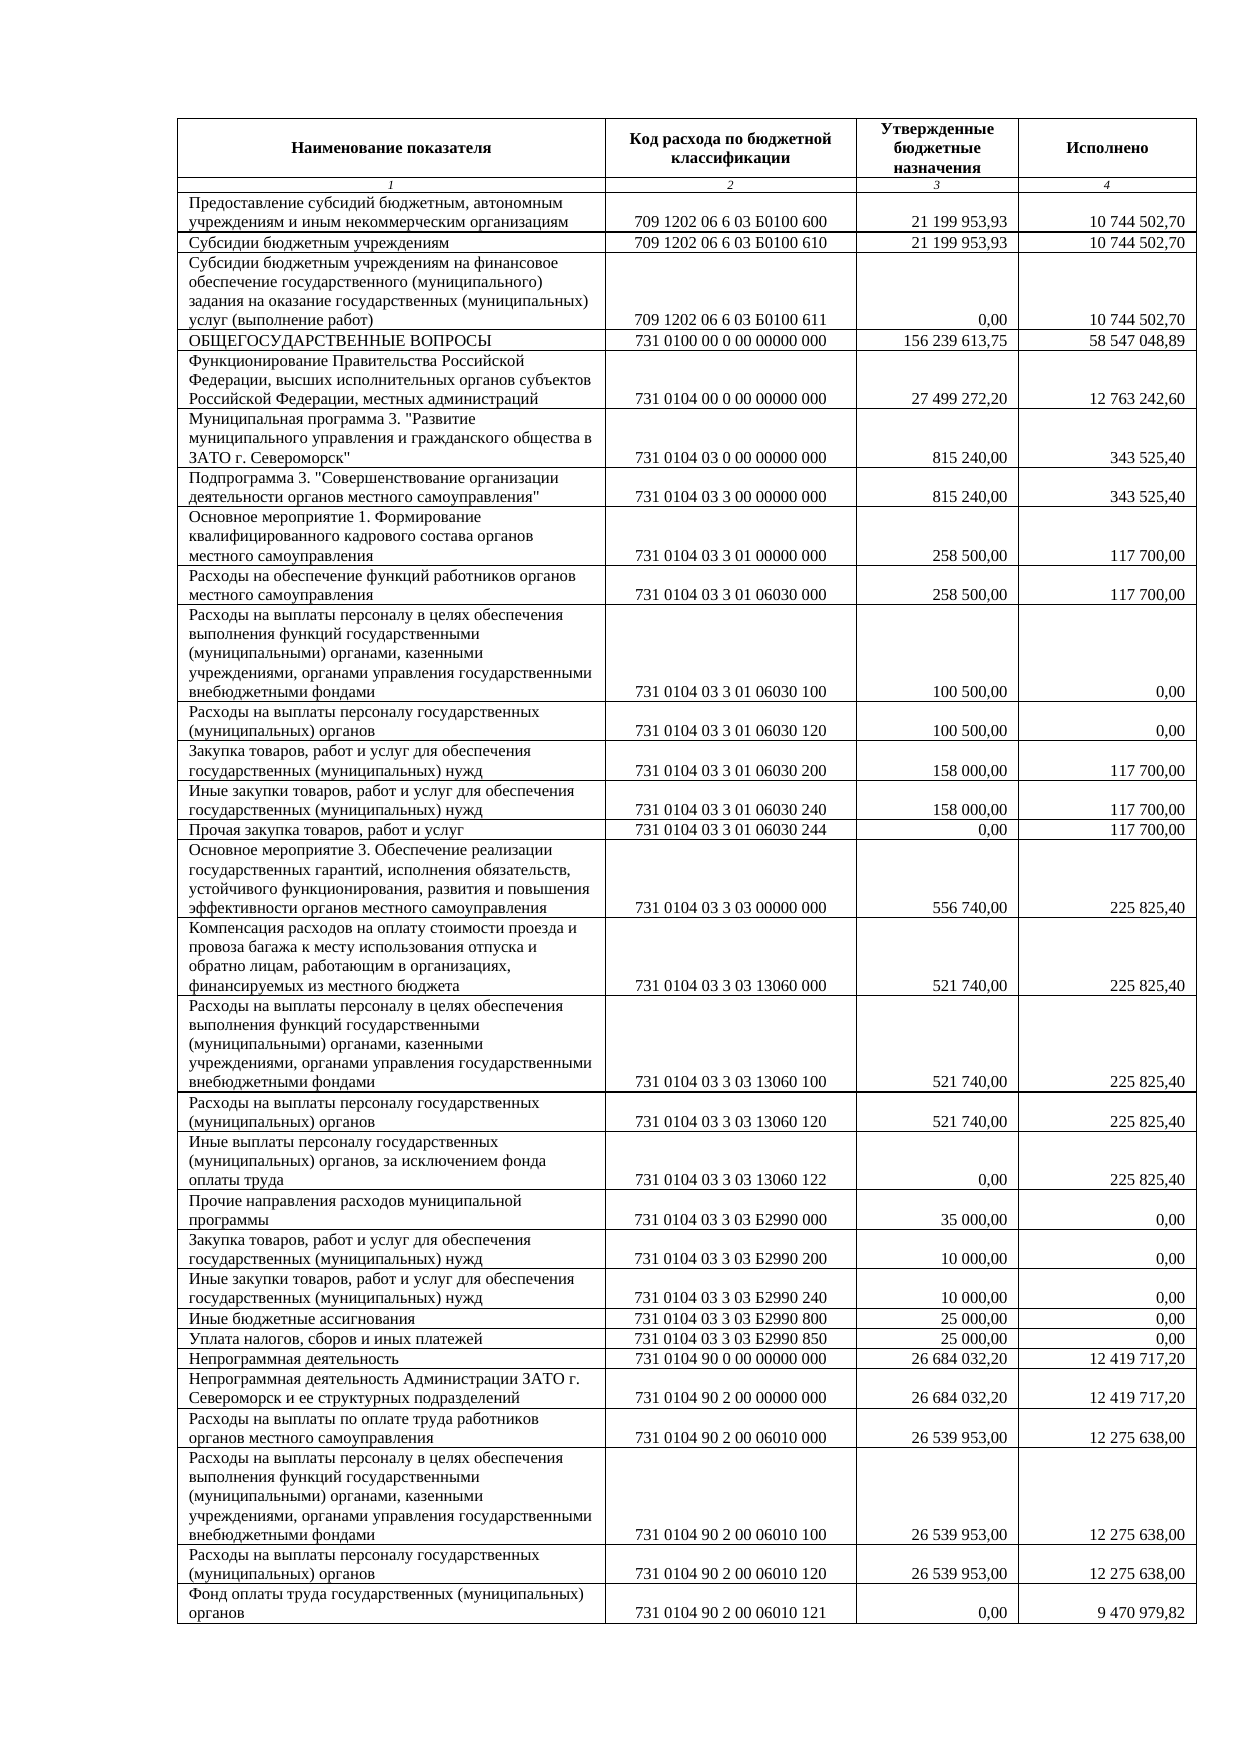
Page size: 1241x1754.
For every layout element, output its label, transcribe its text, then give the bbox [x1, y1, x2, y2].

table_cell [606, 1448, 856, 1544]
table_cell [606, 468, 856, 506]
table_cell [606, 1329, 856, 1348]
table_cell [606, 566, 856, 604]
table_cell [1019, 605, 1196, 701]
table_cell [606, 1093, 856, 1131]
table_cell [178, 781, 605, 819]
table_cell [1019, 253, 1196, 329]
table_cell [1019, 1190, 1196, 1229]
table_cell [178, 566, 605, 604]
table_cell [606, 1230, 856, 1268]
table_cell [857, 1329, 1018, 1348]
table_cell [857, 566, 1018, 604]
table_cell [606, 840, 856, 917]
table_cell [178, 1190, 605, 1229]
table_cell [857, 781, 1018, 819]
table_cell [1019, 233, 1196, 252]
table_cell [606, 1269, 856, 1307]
table_cell 3 [857, 178, 1018, 192]
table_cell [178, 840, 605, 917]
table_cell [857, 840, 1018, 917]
table_cell 4 [1019, 178, 1196, 192]
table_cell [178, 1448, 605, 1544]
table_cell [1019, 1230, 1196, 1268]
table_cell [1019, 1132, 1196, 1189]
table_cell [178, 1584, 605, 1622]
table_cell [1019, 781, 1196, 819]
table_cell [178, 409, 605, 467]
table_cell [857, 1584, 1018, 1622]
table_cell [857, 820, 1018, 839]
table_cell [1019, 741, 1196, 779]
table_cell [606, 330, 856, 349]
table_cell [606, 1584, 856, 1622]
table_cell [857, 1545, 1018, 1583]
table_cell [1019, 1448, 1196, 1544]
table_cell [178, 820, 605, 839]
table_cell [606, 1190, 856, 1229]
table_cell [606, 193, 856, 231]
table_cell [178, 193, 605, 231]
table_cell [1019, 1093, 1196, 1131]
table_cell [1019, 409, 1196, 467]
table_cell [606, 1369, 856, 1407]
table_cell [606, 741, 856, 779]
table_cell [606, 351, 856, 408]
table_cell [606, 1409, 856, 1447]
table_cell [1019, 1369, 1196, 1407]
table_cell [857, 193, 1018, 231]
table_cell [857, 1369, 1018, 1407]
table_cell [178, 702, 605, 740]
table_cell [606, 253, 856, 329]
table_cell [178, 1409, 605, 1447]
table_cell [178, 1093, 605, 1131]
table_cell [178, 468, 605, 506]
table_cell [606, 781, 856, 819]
table_header Утвержденные бюджетные назначения [857, 119, 1018, 177]
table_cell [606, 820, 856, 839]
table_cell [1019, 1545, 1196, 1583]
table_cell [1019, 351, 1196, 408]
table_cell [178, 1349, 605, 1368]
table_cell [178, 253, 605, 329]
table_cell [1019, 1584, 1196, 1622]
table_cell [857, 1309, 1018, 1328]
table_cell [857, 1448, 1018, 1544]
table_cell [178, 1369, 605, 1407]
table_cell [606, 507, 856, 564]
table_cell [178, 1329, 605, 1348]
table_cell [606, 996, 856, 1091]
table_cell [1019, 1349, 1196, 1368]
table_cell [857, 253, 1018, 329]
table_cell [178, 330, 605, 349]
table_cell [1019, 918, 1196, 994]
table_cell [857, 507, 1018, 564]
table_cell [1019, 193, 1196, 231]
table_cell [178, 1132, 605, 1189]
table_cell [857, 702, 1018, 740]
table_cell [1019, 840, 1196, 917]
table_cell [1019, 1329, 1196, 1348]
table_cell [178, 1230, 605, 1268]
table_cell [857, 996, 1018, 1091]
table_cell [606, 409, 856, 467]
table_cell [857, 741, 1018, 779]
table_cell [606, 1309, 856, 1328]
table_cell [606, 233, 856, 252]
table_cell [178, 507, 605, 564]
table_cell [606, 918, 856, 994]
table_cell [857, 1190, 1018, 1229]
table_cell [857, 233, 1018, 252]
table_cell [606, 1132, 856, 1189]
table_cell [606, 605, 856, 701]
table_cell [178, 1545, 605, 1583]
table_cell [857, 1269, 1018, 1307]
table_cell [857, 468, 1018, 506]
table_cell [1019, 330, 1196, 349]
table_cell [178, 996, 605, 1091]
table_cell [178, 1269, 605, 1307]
table_header Наименование показателя [178, 119, 605, 177]
table_cell 2 [606, 178, 856, 192]
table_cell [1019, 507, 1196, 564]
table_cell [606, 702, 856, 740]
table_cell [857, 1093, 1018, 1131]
table_header Код расхода по бюджетной классификации [606, 119, 856, 177]
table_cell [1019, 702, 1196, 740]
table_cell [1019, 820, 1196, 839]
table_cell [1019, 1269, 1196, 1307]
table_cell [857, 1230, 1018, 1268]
table_header Исполнено [1019, 119, 1196, 177]
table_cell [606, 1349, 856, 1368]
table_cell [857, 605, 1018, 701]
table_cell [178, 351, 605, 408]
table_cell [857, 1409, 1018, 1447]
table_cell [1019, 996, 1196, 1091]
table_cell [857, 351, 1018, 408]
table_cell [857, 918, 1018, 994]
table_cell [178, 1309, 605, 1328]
table_cell 1 [178, 178, 605, 192]
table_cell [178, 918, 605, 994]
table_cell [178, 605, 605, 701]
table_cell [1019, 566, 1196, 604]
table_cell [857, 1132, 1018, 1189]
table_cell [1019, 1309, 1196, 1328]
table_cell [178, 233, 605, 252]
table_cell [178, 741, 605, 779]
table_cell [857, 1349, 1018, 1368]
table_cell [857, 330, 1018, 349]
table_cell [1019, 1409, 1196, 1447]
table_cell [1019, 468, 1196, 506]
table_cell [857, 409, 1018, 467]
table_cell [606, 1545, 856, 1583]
